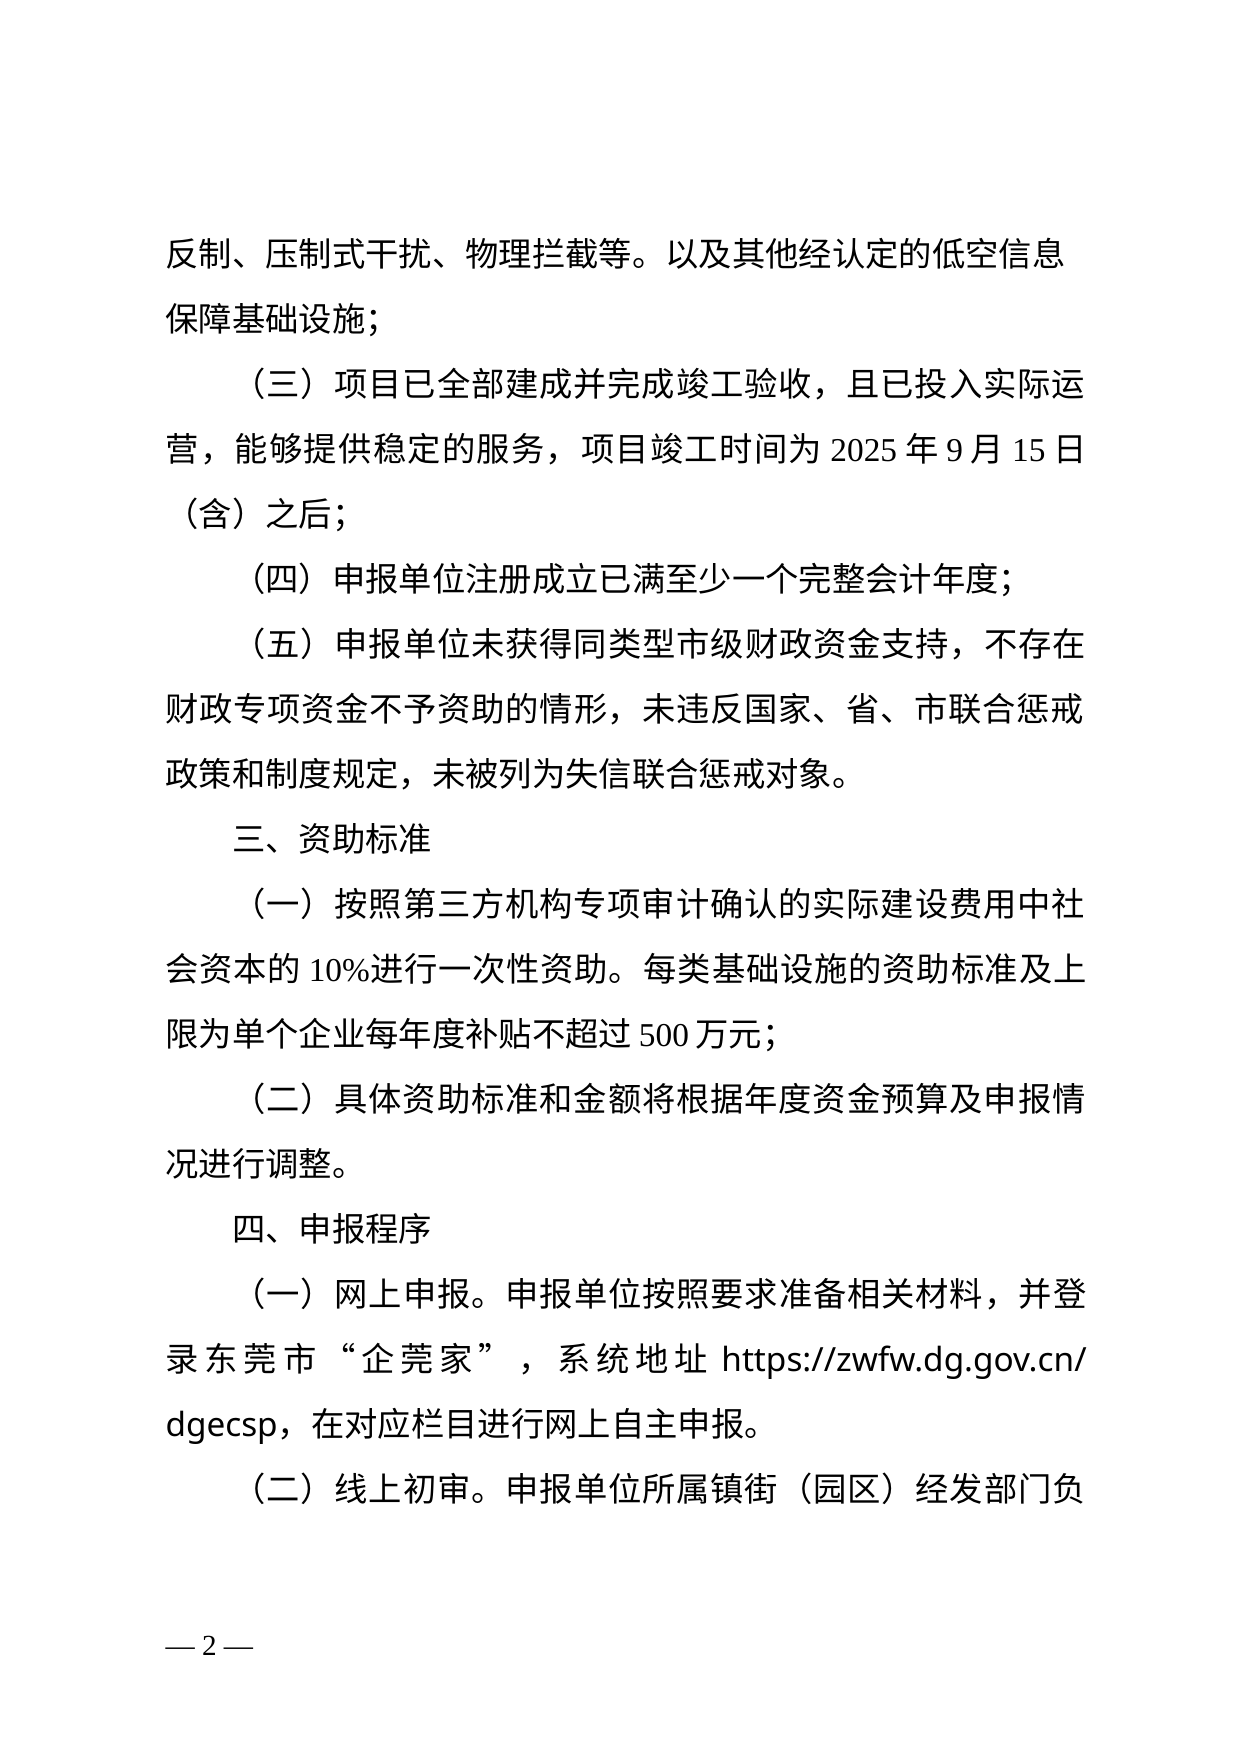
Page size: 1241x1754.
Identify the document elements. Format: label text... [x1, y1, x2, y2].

list （三）项目已全部建成并完成竣工验收，且已投入实际运营，能够提供稳定的服务，项目竣工时间为2025年9月15日（含）之后； [165, 349, 1087, 544]
text （二）具体资助标准和金额将根据年度资金预算及申报情况进行调整。 [165, 1064, 1087, 1194]
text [165, 1454, 1087, 1519]
text （一）网上申报。申报单位按照要求准备相关材料，并登录东莞市“企莞家”，系统地址https://zwfw.dg.gov.cn/dgecsp，在对应栏目进行网上自主申报。 [165, 1259, 1087, 1454]
text （一）按照第三方机构专项审计确认的实际建设费用中社会资本的10%进行一次性资助。每类基础设施的资助标准及上限为单个企业每年度补贴不超过500万元； [165, 869, 1087, 1064]
text 四、申报程序 [165, 1194, 1087, 1259]
list （四）申报单位注册成立已满至少一个完整会计年度； [165, 544, 1087, 609]
text 三、资助标准 [165, 804, 1087, 869]
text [165, 219, 1087, 349]
text （五）申报单位未获得同类型市级财政资金支持，不存在财政专项资金不予资助的情形，未违反国家、省、市联合惩戒政策和制度规定，未被列为失信联合惩戒对象。 [165, 609, 1087, 804]
